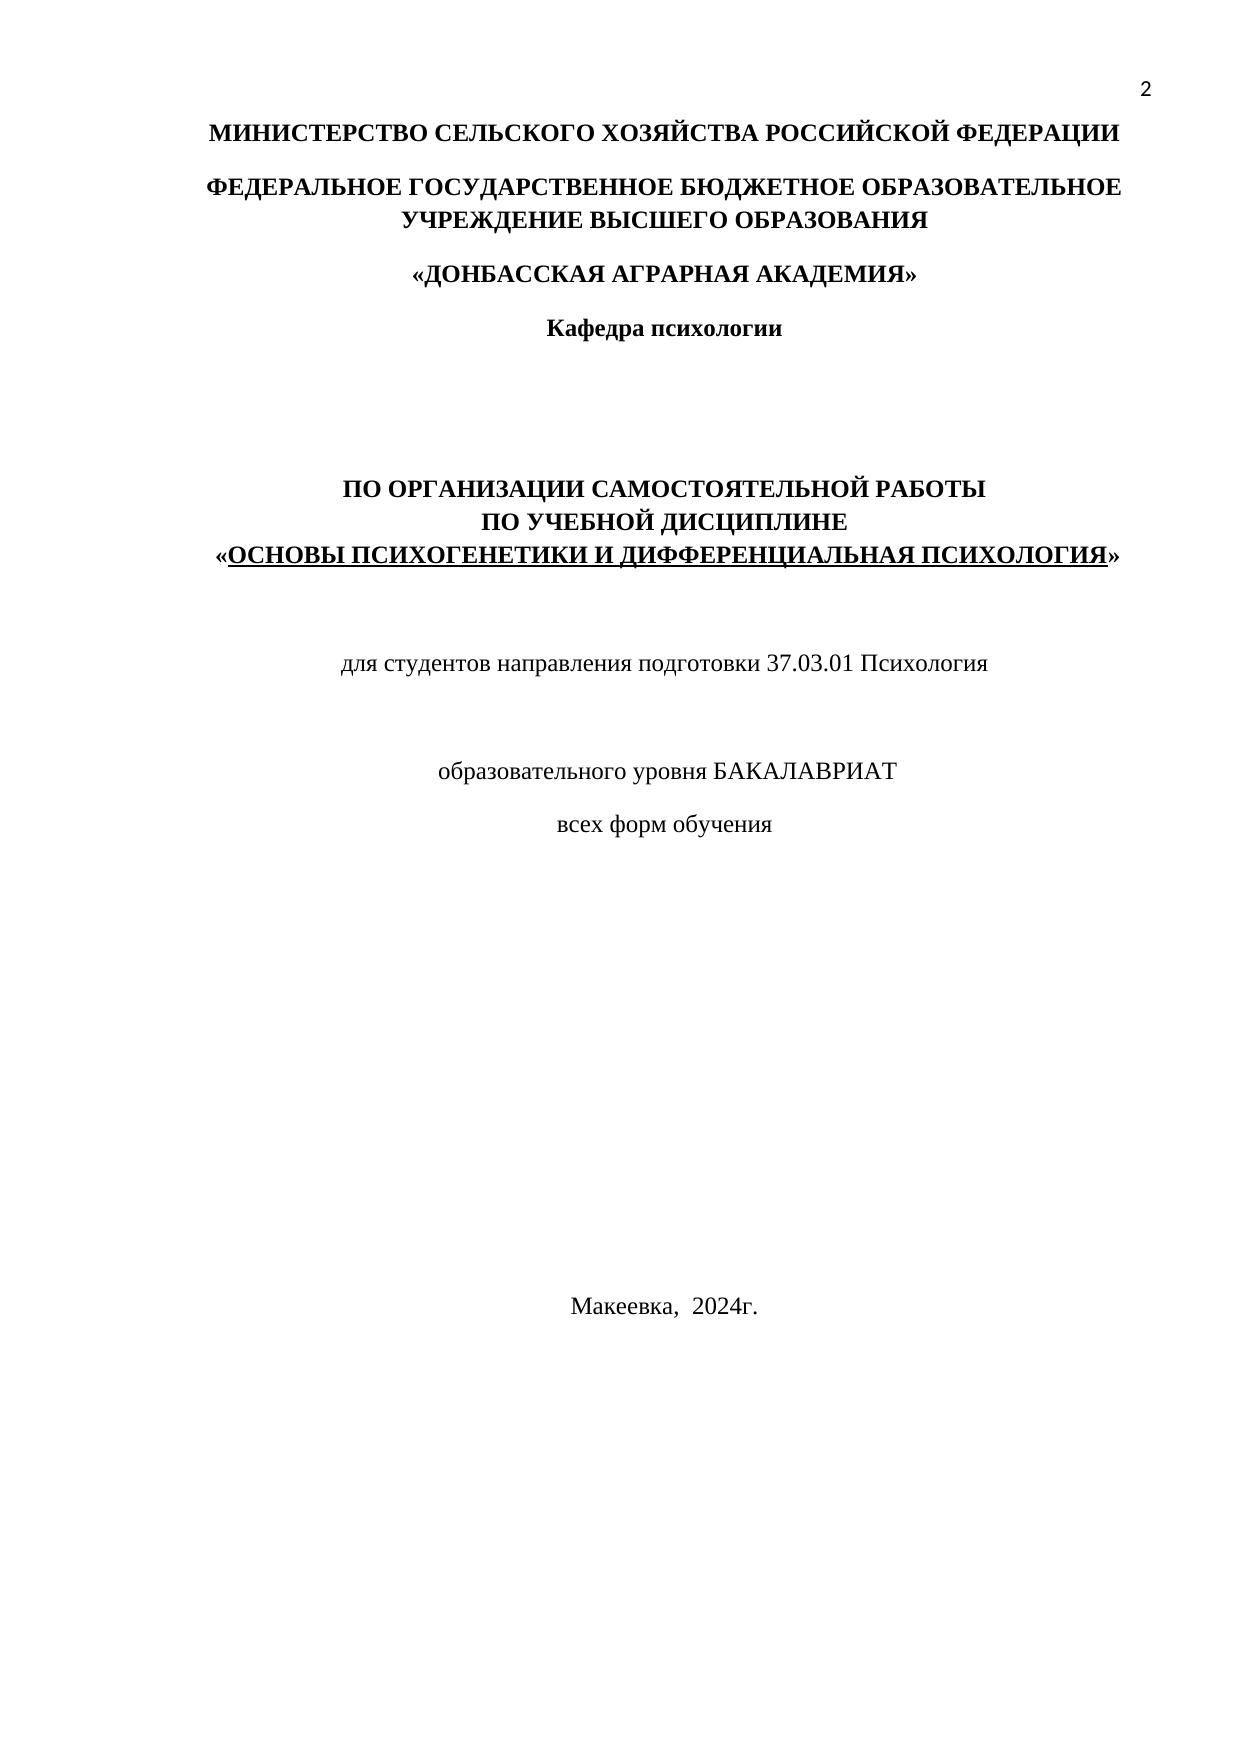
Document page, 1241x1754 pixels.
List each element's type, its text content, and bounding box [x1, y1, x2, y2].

text образовательного уровня БАКАЛАВРИАТ [177, 756, 1152, 784]
text всех форм обучения [177, 809, 1152, 838]
text «ОСНОВЫ ПСИХОГЕНЕТИКИ И ДИФФЕРЕНЦИАЛЬНАЯ ПСИХОЛОГИЯ» [177, 540, 1152, 569]
text для студентов направления подготовки 37.03.01 Психология [177, 648, 1152, 677]
text ПО ОРГАНИЗАЦИИ САМОСТОЯТЕЛЬНОЙ РАБОТЫ [177, 474, 1152, 503]
text ПО УЧЕБНОЙ ДИСЦИПЛИНЕ [177, 507, 1152, 536]
text МИНИСТЕРСТВО СЕЛЬСКОГО ХОЗЯЙСТВА РОССИЙСКОЙ ФЕДЕРАЦИИ [177, 118, 1152, 147]
text Кафедра психологии [177, 313, 1152, 341]
text «ДОНБАССКАЯ АГРАРНАЯ АКАДЕМИЯ» [177, 259, 1152, 288]
text Макеевка, 2024г. [177, 1291, 1152, 1320]
text ФЕДЕРАЛЬНОЕ ГОСУДАРСТВЕННОЕ БЮДЖЕТНОЕ ОБРАЗОВАТЕЛЬНОЕ УЧРЕЖДЕНИЕ ВЫСШЕГО ОБРАЗОВАНИЯ [177, 172, 1152, 234]
